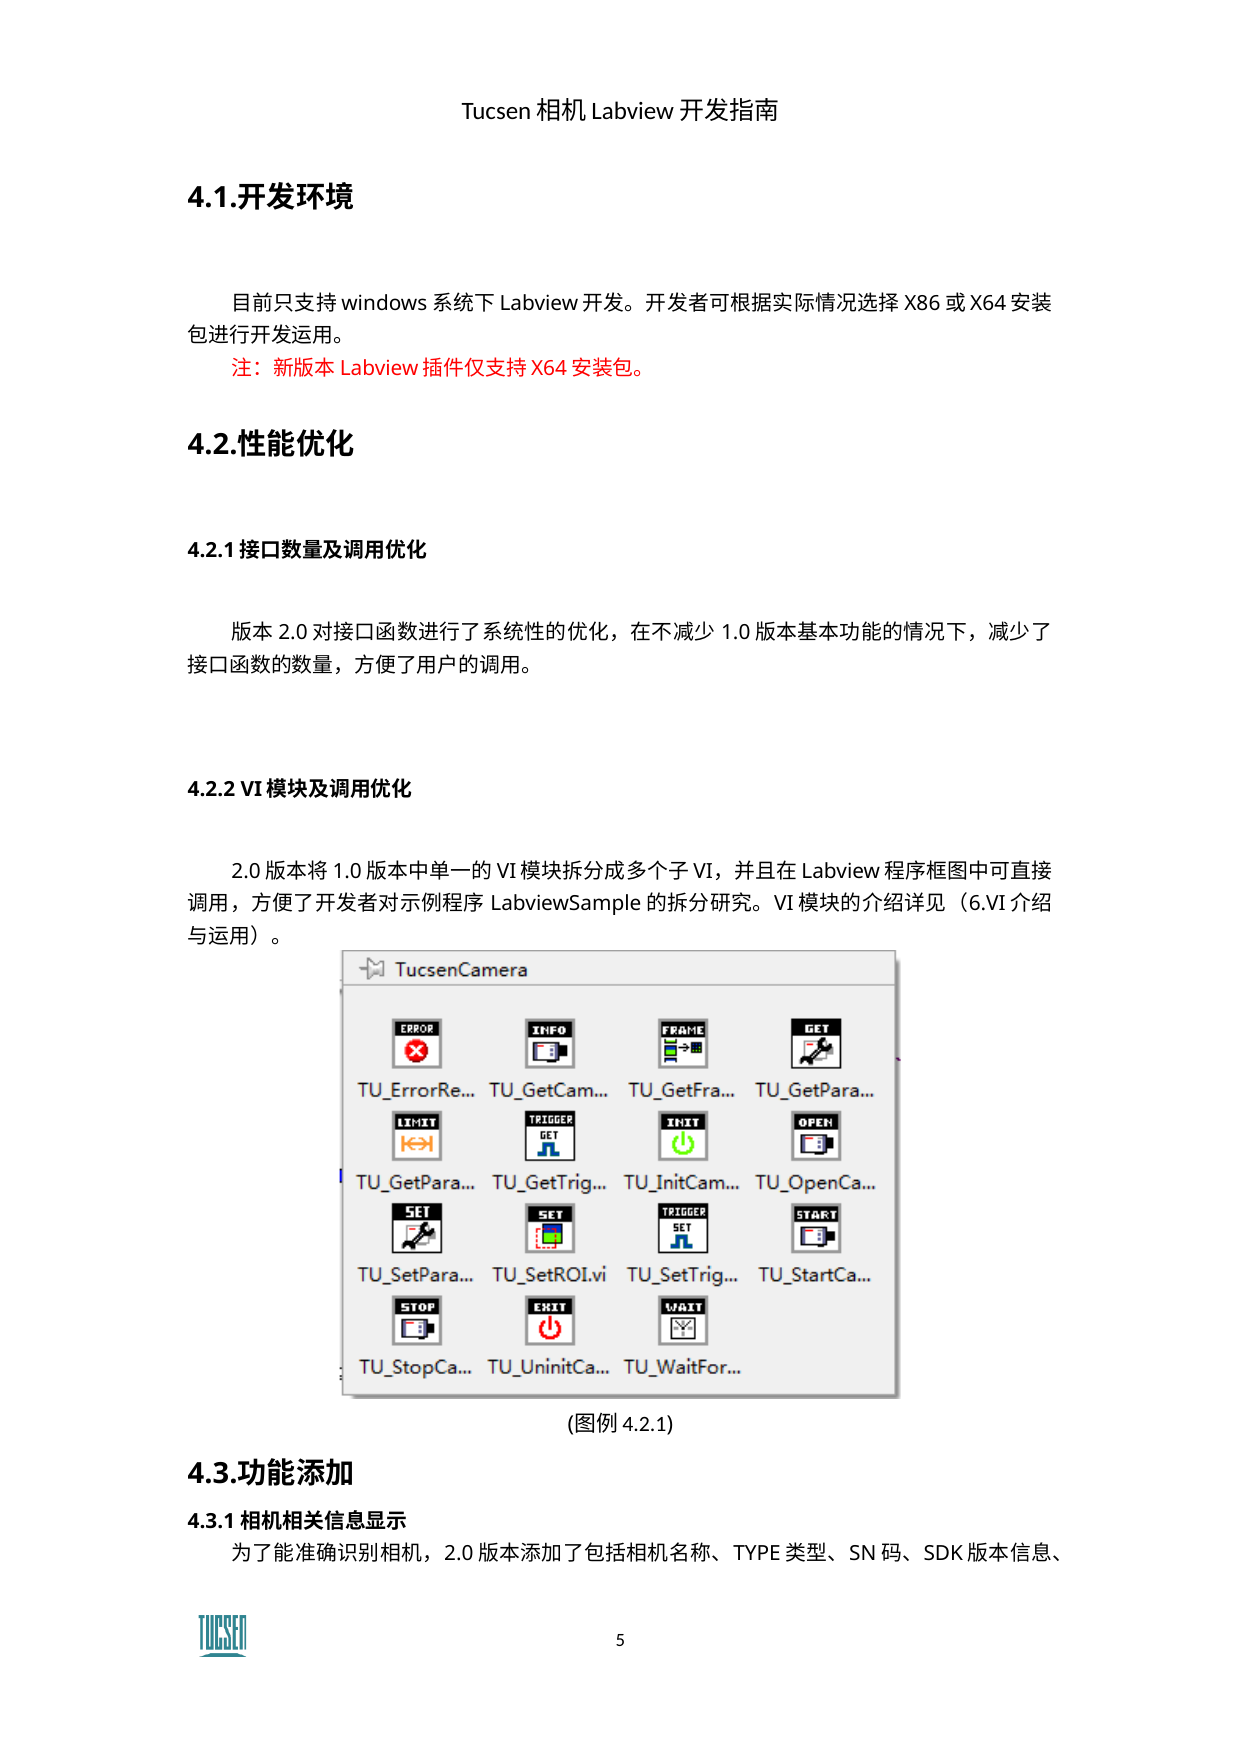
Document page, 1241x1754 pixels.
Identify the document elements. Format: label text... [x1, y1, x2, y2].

text 4.3.1 相机相关信息显示 [187, 1503, 1053, 1536]
text 注：新版本Labview插件仅支持X64安装包。 [187, 350, 1053, 382]
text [187, 1536, 1053, 1568]
subtitle 4.2.1接口数量及调用优化 [187, 533, 1053, 565]
text 4.3.功能添加 [187, 1438, 1053, 1503]
text 2.0版本将1.0版本中单一的VI模块拆分成多个子VI，并且在Labview程序框图中可直接调用，方便了开发者对示例程序LabviewSample的拆分研究。VI模块的介绍详见（6.VI介绍与运用）。 [187, 853, 1053, 951]
picture [198, 1615, 247, 1657]
text (图例4.2.1) [187, 1406, 1053, 1438]
picture [339, 950, 901, 1399]
subtitle 4.2.性能优化 [187, 409, 1053, 474]
text 目前只支持windows系统下Labview开发。开发者可根据实际情况选择X86或X64安装包进行开发运用。 [187, 285, 1053, 350]
text 版本2.0对接口函数进行了系统性的优化，在不减少1.0版本基本功能的情况下，减少了接口函数的数量，方便了用户的调用。 [187, 614, 1053, 679]
subtitle 4.2.2 VI模块及调用优化 [187, 771, 1053, 804]
subtitle 4.1.开发环境 [187, 162, 1053, 227]
